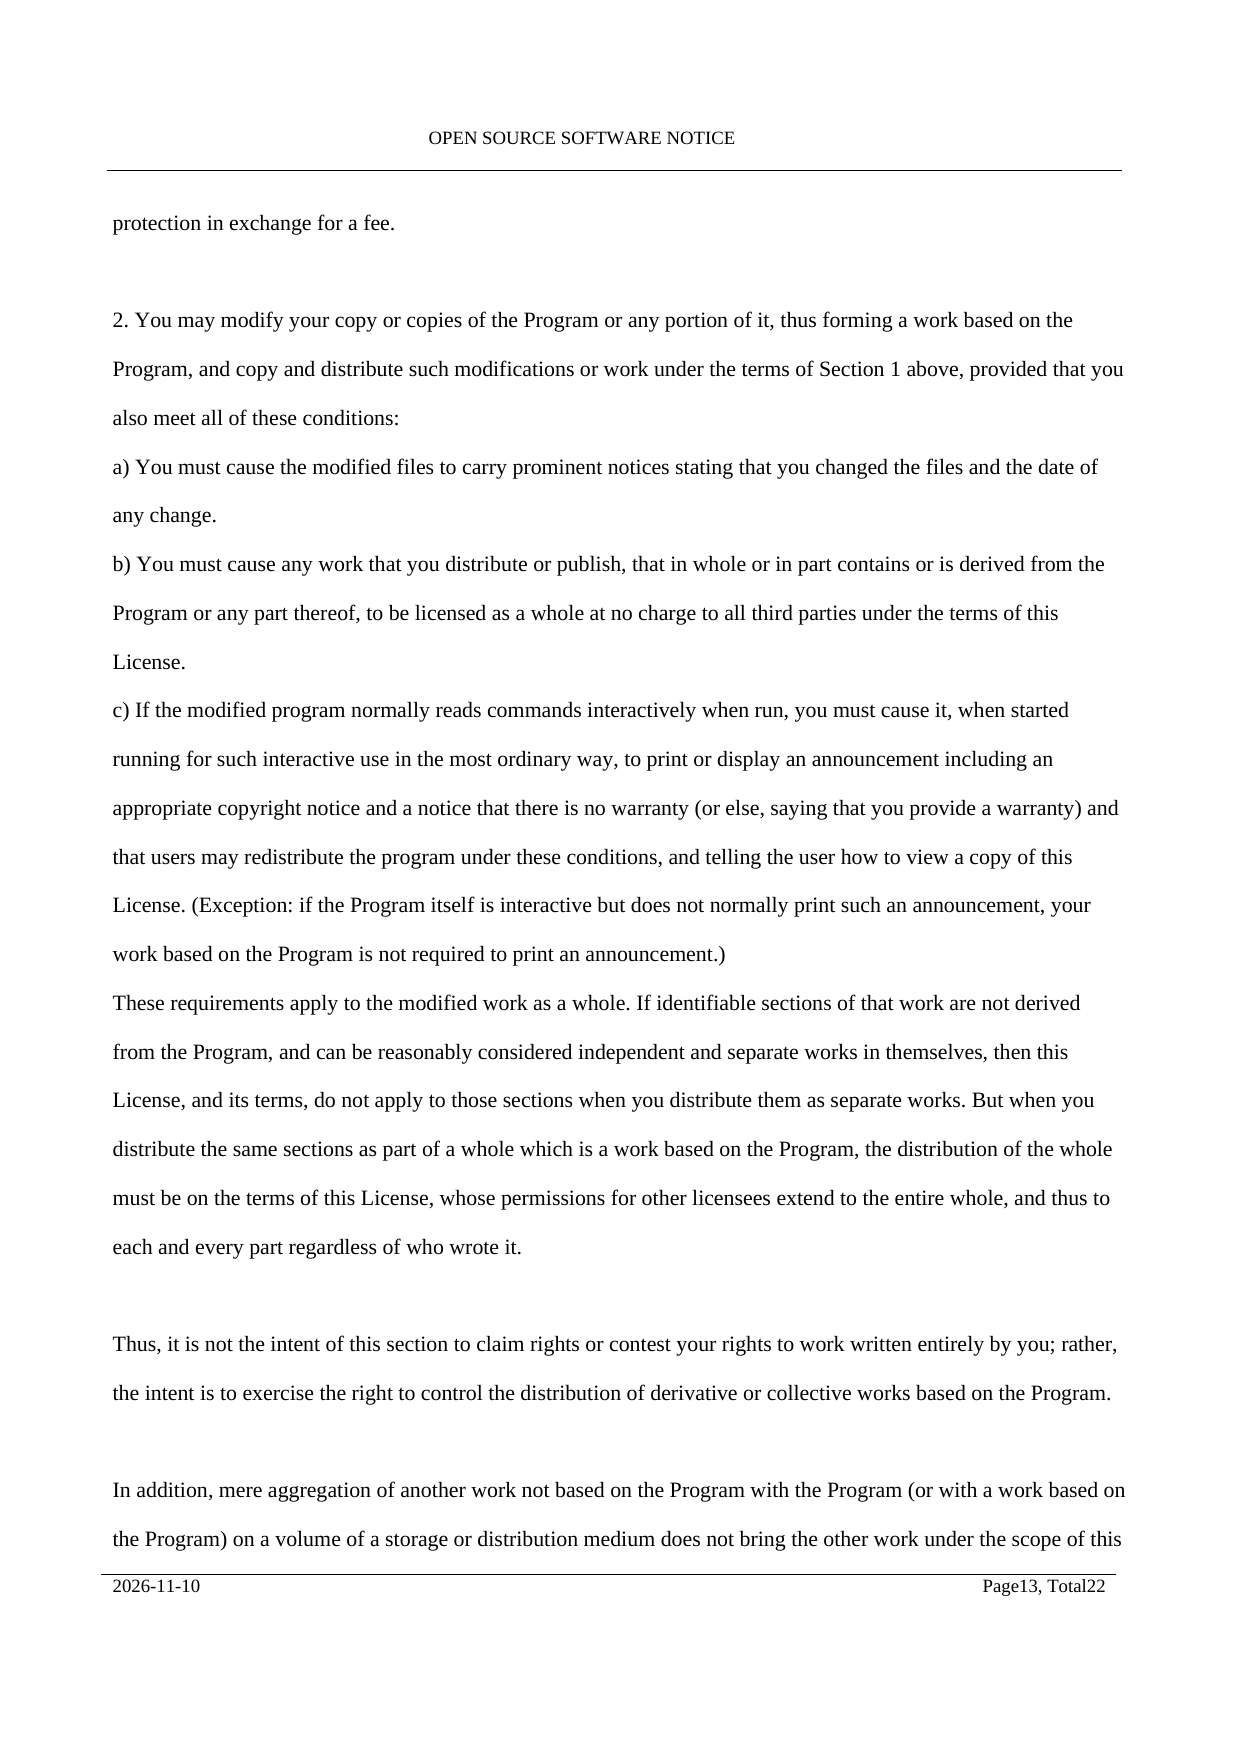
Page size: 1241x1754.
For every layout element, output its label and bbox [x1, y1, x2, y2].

text [112, 206, 1128, 1555]
